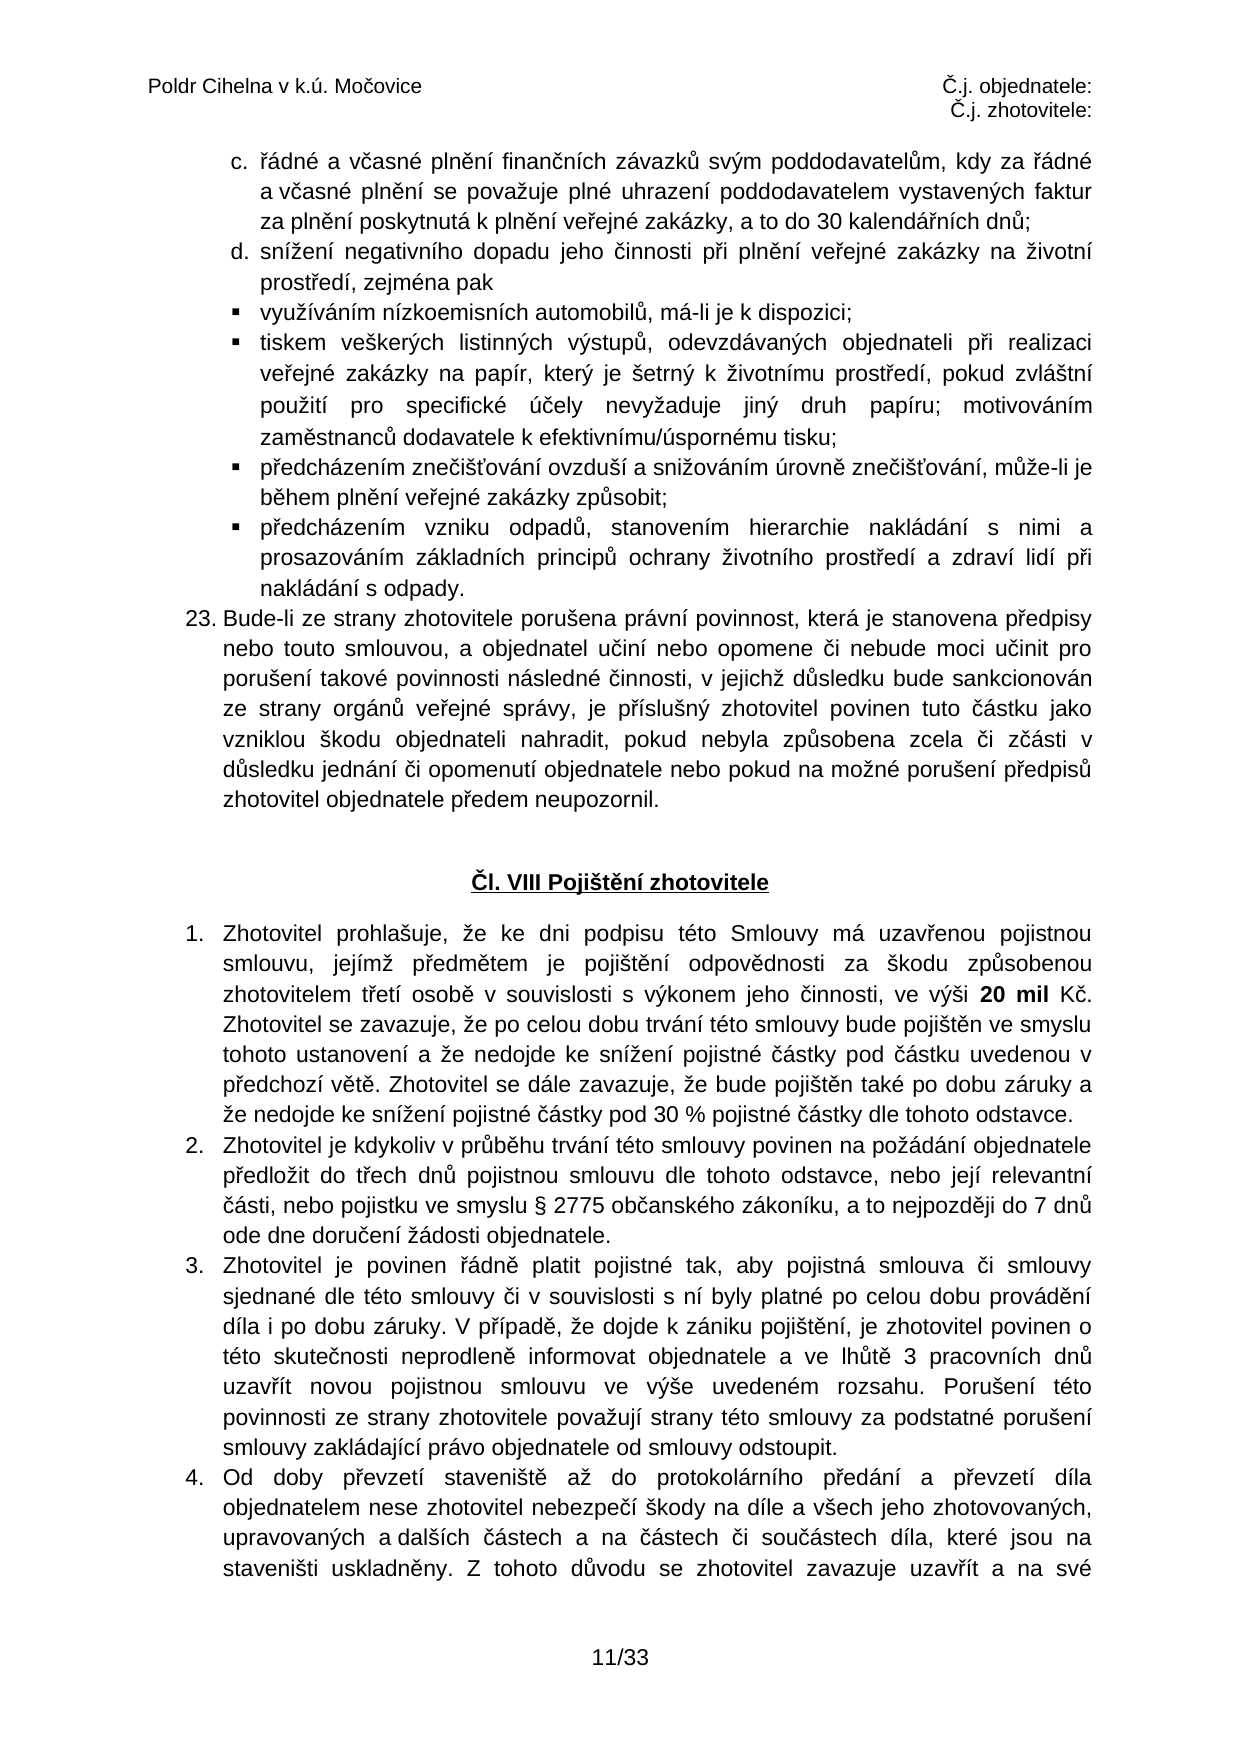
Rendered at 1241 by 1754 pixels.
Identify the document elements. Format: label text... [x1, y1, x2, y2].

list předcházením vzniku odpadů, stanovením hierarchie nakládání s nimi a prosazováním základních principů ochrany životního prostředí a zdraví lidí při nakládání s odpady. [230, 514, 1093, 601]
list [185, 1464, 1093, 1581]
list Zhotovitel je kdykoliv v průběhu trvání této smlouvy povinen na požádání objednatele předložit do třech dnů pojistnou smlouvu dle tohoto odstavce, nebo její relevantní části, nebo pojistku ve smyslu § 2775 občanského zákoníku, a to nejpozději do 7 dnů ode dne doručení žádosti objednatele. [185, 1132, 1093, 1249]
list využíváním nízkoemisních automobilů, má-li je k dispozici; [230, 299, 1093, 325]
list snížení negativního dopadu jeho činnosti při plnění veřejné zakázky na životní prostředí, zejména pak [230, 238, 1093, 295]
list Zhotovitel je povinen řádně platit pojistné tak, aby pojistná smlouva či smlouvy sjednané dle této smlouvy či v souvislosti s ní byly platné po celou dobu provádění díla i po dobu záruky. V případě, že dojde k zániku pojištění, je zhotovitel povinen o této skutečnosti neprodleně informovat objednatele a ve lhůtě 3 pracovních dnů uzavřít novou pojistnou smlouvu ve výše uvedeném rozsahu. Porušení této povinnosti ze strany zhotovitele považují strany této smlouvy za podstatné porušení smlouvy zakládající právo objednatele od smlouvy odstoupit. [185, 1252, 1093, 1460]
list Zhotovitel prohlašuje, že ke dni podpisu této Smlouvy má uzavřenou pojistnou smlouvu, jejímž předmětem je pojištění odpovědnosti za škodu způsobenou zhotovitelem třetí osobě v souvislosti s výkonem jeho činnosti, ve výši 20 mil Kč. Zhotovitel se zavazuje, že po celou dobu trvání této smlouvy bude pojištěn ve smyslu tohoto ustanovení a že nedojde ke snížení pojistné částky pod částku uvedenou v předchozí větě. Zhotovitel se dále zavazuje, že bude pojištěn také po dobu záruky a že nedojde ke snížení pojistné částky pod 30 % pojistné částky dle tohoto odstavce. [185, 920, 1093, 1128]
list předcházením znečišťování ovzduší a snižováním úrovně znečišťování, může-li je během plnění veřejné zakázky způsobit; [230, 454, 1093, 510]
list řádné a včasné plnění finančních závazků svým poddodavatelům, kdy za řádné a včasné plnění se považuje plné uhrazení poddodavatelem vystavených faktur za plnění poskytnutá k plnění veřejné zakázky, a to do 30 kalendářních dnů; [230, 148, 1093, 234]
list Bude-li ze strany zhotovitele porušena právní povinnost, která je stanovena předpisy nebo touto smlouvou, a objednatel učiní nebo opomene či nebude moci učinit pro porušení takové povinnosti následné činnosti, v jejichž důsledku bude sankcionován ze strany orgánů veřejné správy, je příslušný zhotovitel povinen tuto částku jako vzniklou škodu objednateli nahradit, pokud nebyla způsobena zcela či zčásti v důsledku jednání či opomenutí objednatele nebo pokud na možné porušení předpisů zhotovitel objednatele předem neupozornil. [185, 605, 1093, 812]
text Čl. VIII Pojištění zhotovitele [148, 869, 1093, 896]
list tiskem veškerých listinných výstupů, odevzdávaných objednateli při realizaci veřejné zakázky na papír, který je šetrný k životnímu prostředí, pokud zvláštní použití pro specifické účely nevyžaduje jiný druh papíru; motivováním zaměstnanců dodavatele k efektivnímu/úspornému tisku; [230, 329, 1093, 450]
